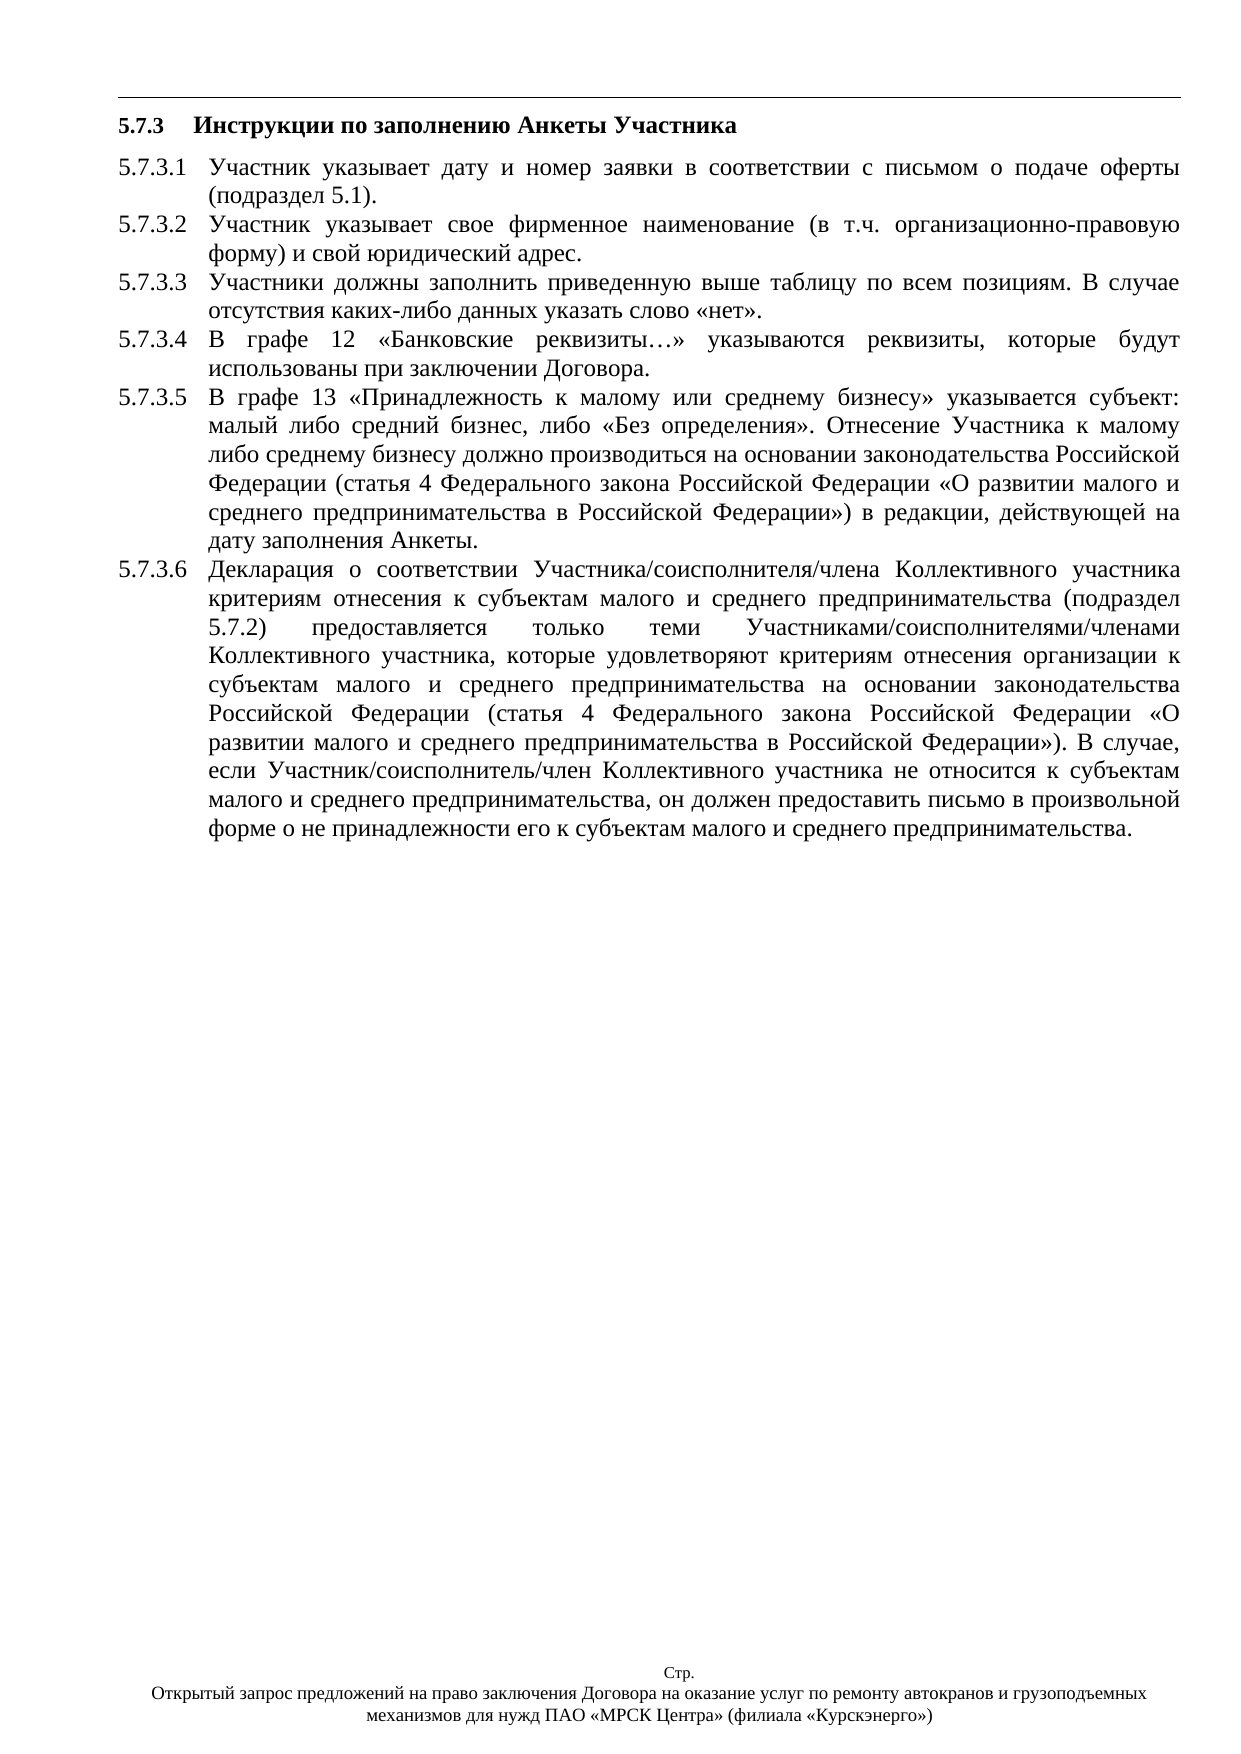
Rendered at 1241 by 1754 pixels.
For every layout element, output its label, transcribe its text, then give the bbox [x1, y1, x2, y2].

list Участник указывает дату и номер заявки в соответствии с письмом о подаче оферты (подраздел 5.1). [118, 152, 1181, 209]
list Участник указывает свое фирменное наименование (в т.ч. организационно-правовую форму) и свой юридический адрес. [118, 209, 1181, 267]
list В графе 12 «Банковские реквизиты…» указываются реквизиты, которые будут использованы при заключении Договора. [118, 324, 1181, 382]
subtitle Инструкции по заполнению Анкеты Участника [118, 111, 1181, 139]
list Участники должны заполнить приведенную выше таблицу по всем позициям. В случае отсутствия каких-либо данных указать слово «нет». [118, 267, 1181, 324]
list В графе 13 «Принадлежность к малому или среднему бизнесу» указывается субъект: малый либо средний бизнес, либо «Без определения». Отнесение Участника к малому либо среднему бизнесу должно производиться на основании законодательства Российской Федерации (статья 4 Федерального закона Российской Федерации «О развитии малого и среднего предпринимательства в Российской Федерации») в редакции, действующей на дату заполнения Анкеты. [118, 382, 1181, 554]
list Декларация о соответствии Участника/соисполнителя/члена Коллективного участника критериям отнесения к субъектам малого и среднего предпринимательства (подраздел 5.7.2) предоставляется только теми Участниками/соисполнителями/членами Коллективного участника, которые удовлетворяют критериям отнесения организации к субъектам малого и среднего предпринимательства на основании законодательства Российской Федерации (статья 4 Федерального закона Российской Федерации «О развитии малого и среднего предпринимательства в Российской Федерации»). В случае, если Участник/соисполнитель/член Коллективного участника не относится к субъектам малого и среднего предпринимательства, он должен предоставить письмо в произвольной форме о не принадлежности его к субъектам малого и среднего предпринимательства. [118, 554, 1181, 842]
